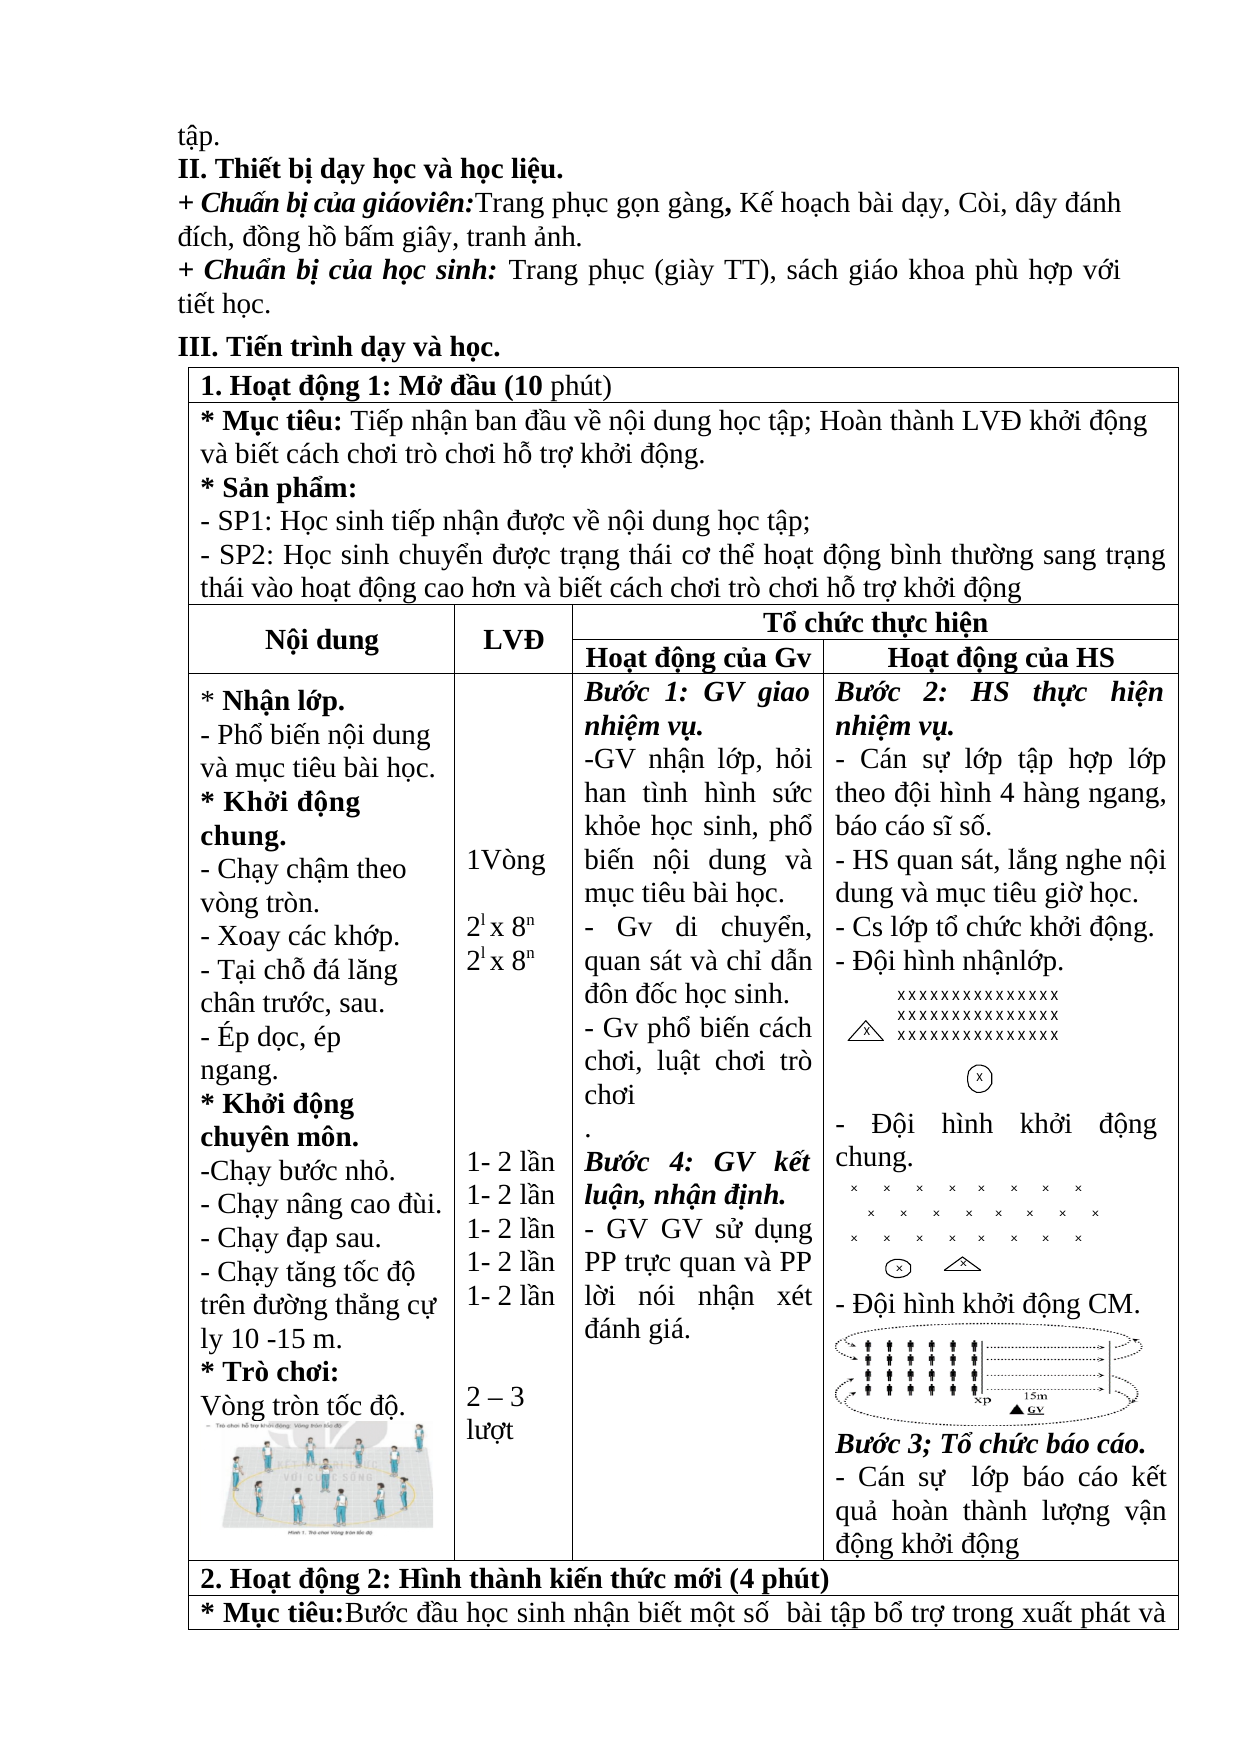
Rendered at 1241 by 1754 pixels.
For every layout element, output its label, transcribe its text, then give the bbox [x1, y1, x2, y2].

table_cell Nội dung [189, 605, 454, 673]
table_header 1. Hoạt động 1: Mở đầu (10 phút) [189, 368, 1178, 402]
subtitle II. Thiết bị dạy học và học liệu. [177, 152, 1122, 185]
table_cell LVĐ [455, 605, 572, 673]
table_cell Hoạt động của Gv [573, 640, 823, 673]
table_cell * Nhận lớp. - Phổ biến nội dung và mục tiêu bài học. * Khởi động chung. - Chạy chậm theo vòng tròn. - Xoay các khớp. - Tại chỗ đá lăng chân trước, sau. - Ép dọc, ép ngang. * Khởi động chuyên môn. -Chạy bước nhỏ. - Chạy nâng cao đùi. - Chạy đạp sau. - Chạy tăng tốc độ trên đường thẳng cự ly 10 -15 m. * Trò chơi: Vòng tròn tốc độ. [189, 674, 454, 1560]
table_cell Hoạt động của HS [824, 640, 1178, 673]
table_cell Tổ chức thực hiện [573, 605, 1178, 639]
table_cell 2. Hoạt động 2: Hình thành kiến thức mới (4 phút) [189, 1561, 1178, 1594]
picture [200, 1421, 434, 1536]
subtitle + Chuấn bị của giáoviên:Trang phục gọn gàng, Kế hoạch bài dạy, Còi, dây đánh đích, đồng hồ bấm giây, tranh ảnh. [177, 185, 1122, 252]
table_cell * Mục tiêu: Tiếp nhận ban đầu về nội dung học tập; Hoàn thành LVĐ khởi động và biết cách chơi trò chơi hỗ trợ khởi động. * Sản phẩm: - SP1: Học sinh tiếp nhận được về nội dung học tập; - SP2: Học sinh chuyển được trạng thái cơ thể hoạt động bình thường sang trạng thái vào hoạt động cao hơn và biết cách chơi trò chơi hỗ trợ khởi động [189, 403, 1178, 604]
table_cell Bước 1: GV giao nhiệm vụ. -GV nhận lớp, hỏi han tình hình sức khỏe học sinh, phổ biến nội dung và mục tiêu bài học. - Gv di chuyển, quan sát và chỉ dẫn đôn đốc học sinh. - Gv phổ biến cách chơi, luật chơi trò chơi . Bước 4: GV kết luận, nhận định. - GV GV sử dụng PP trực quan và PP lời nói nhận xét đánh giá. [573, 674, 823, 1560]
text III. Tiến trình dạy và học. [177, 329, 1122, 362]
picture [835, 1320, 1145, 1426]
table_cell 1Vòng 2l x 8n 2l x 8n 1- 2 lần 1- 2 lần 1- 2 lần 1- 2 lần 1- 2 lần 2 – 3 lượt [455, 674, 572, 1560]
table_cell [189, 1596, 1178, 1629]
table_cell Bước 2: HS thực hiện nhiệm vụ. - Cán sự lớp tập hợp lớp theo đội hình 4 hàng ngang, báo cáo sĩ số. - HS quan sát, lắng nghe nội dung và mục tiêu giờ học. - Cs lớp tổ chức khởi động. - Đội hình nhậnlớp. - Đội hình khởi động chung. - Đội hình khởi động CM. Bước 3; Tổ chức báo cáo. - Cán sự lớp báo cáo kết quả hoàn thành lượng vận động khởi động [824, 674, 1178, 1560]
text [177, 118, 1123, 152]
subtitle + Chuẩn bị của học sinh: Trang phục (giày TT), sách giáo khoa phù hợp với tiết học. [177, 252, 1122, 319]
